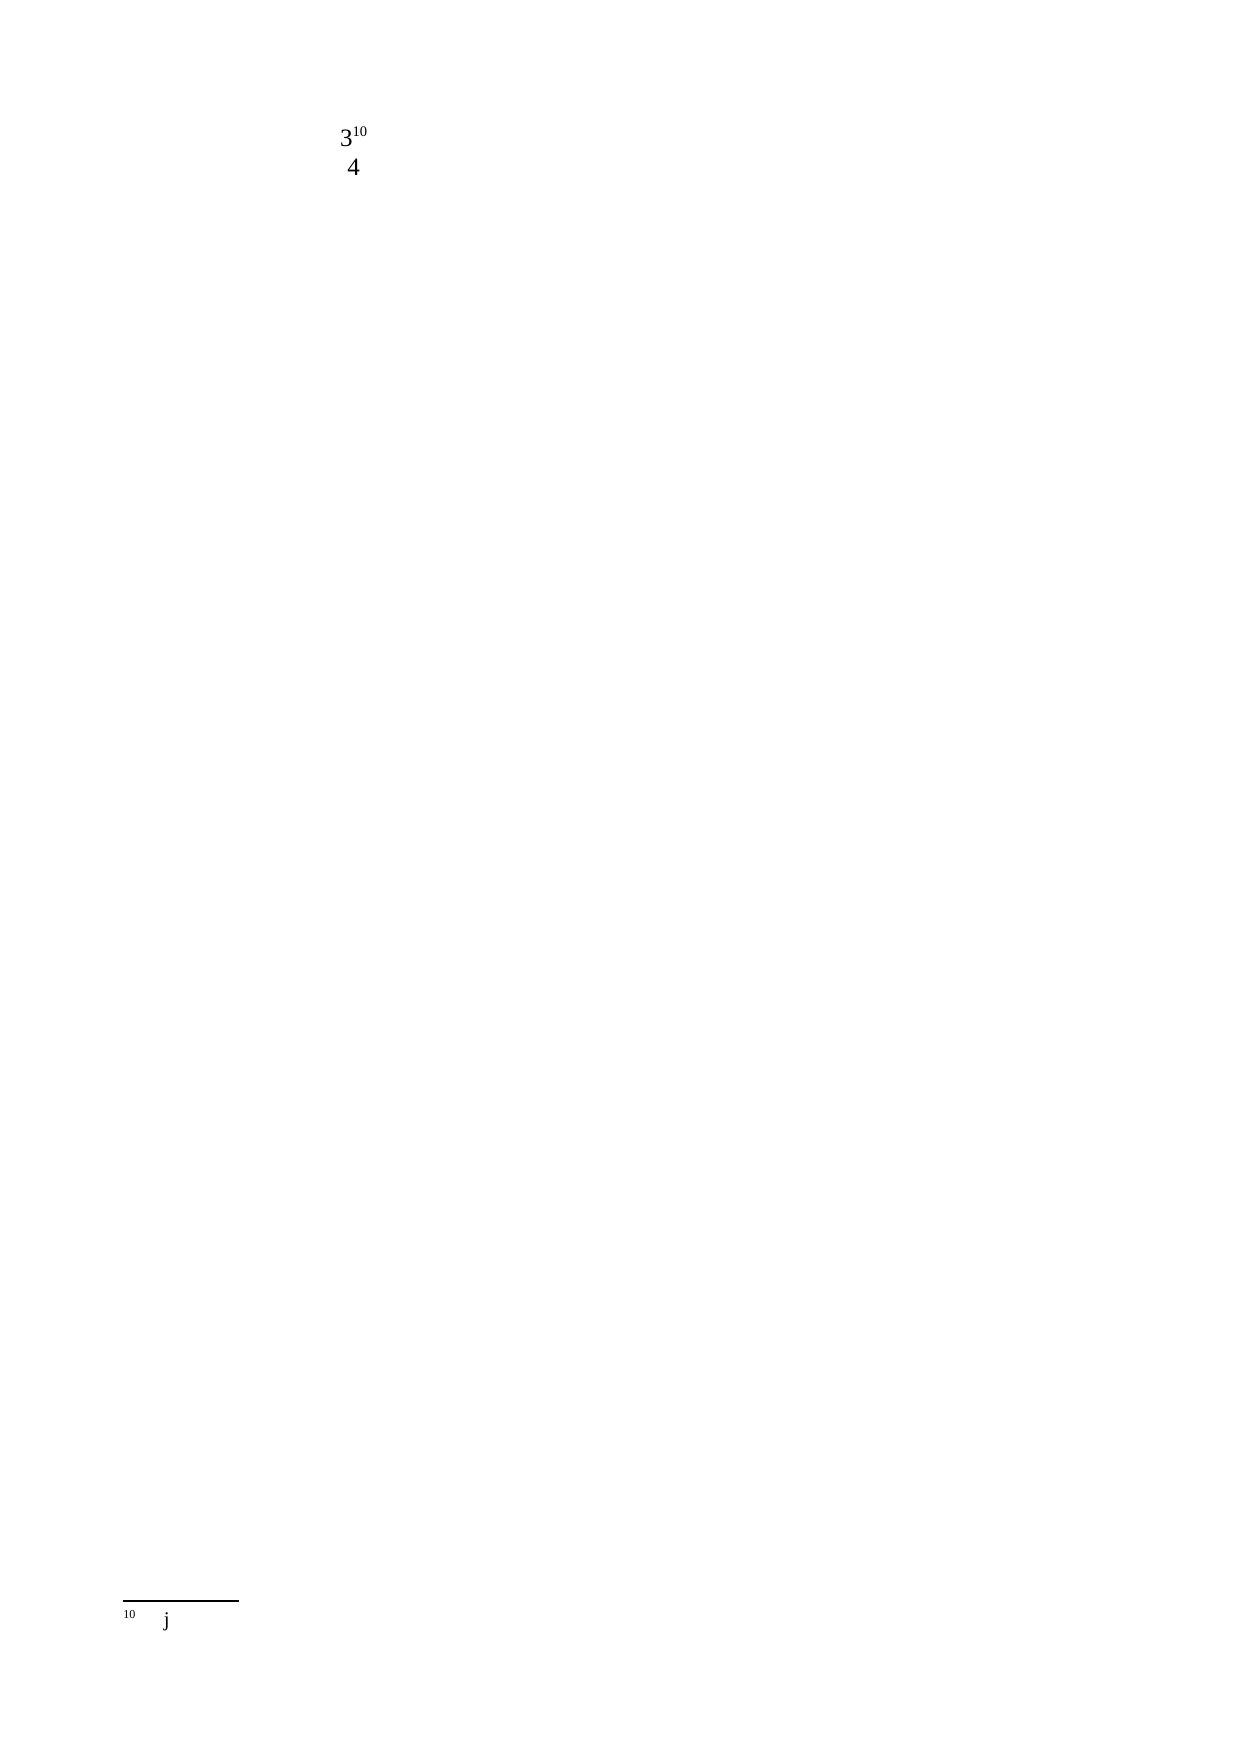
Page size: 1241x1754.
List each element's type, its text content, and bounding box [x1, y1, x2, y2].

text 3 [123, 123, 583, 152]
text 4 [123, 152, 583, 181]
